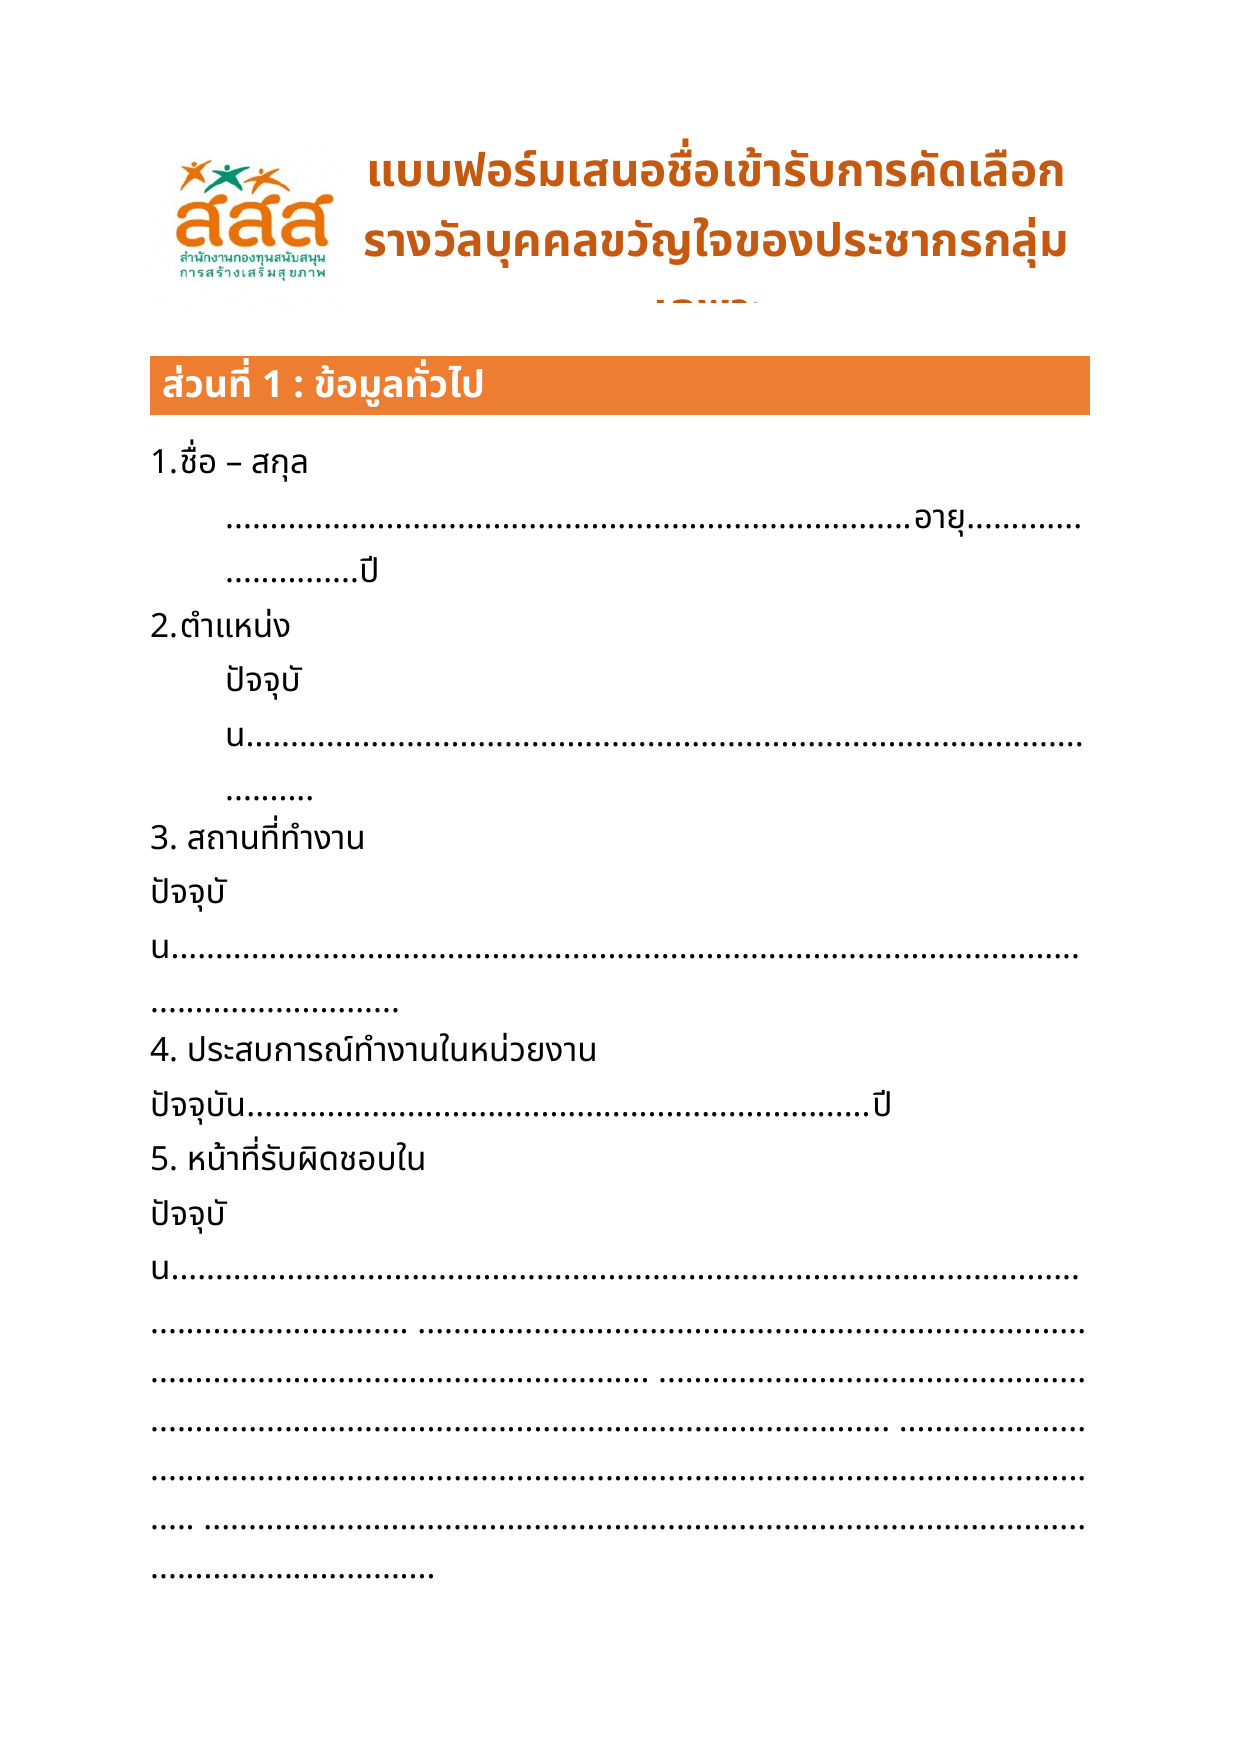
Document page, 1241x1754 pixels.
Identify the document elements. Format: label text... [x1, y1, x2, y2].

text 5. หน้าที่รับผิดชอบในปัจจุบัน................................................................................................................................... ................................................................................................................................... ................................................................................................................................... ................................................................................................................................... ................................................................................................................................... [150, 1135, 1090, 1588]
text 4. ประสบการณ์ทำงานในหน่วยงานปัจจุบัน......................................................................ปี [150, 1026, 1090, 1131]
list ตำแหน่งปัจจุบัน........................................................................................................ [150, 602, 1090, 810]
table_header ส่วนที่ 1 : ข้อมูลทั่วไป [151, 357, 1089, 414]
text 3. สถานที่ทำงานปัจจุบัน.................................................................................................................................. [150, 814, 1090, 1022]
picture [146, 143, 343, 311]
list ชื่อ – สกุล .............................................................................อายุ............................ปี [150, 438, 1090, 598]
